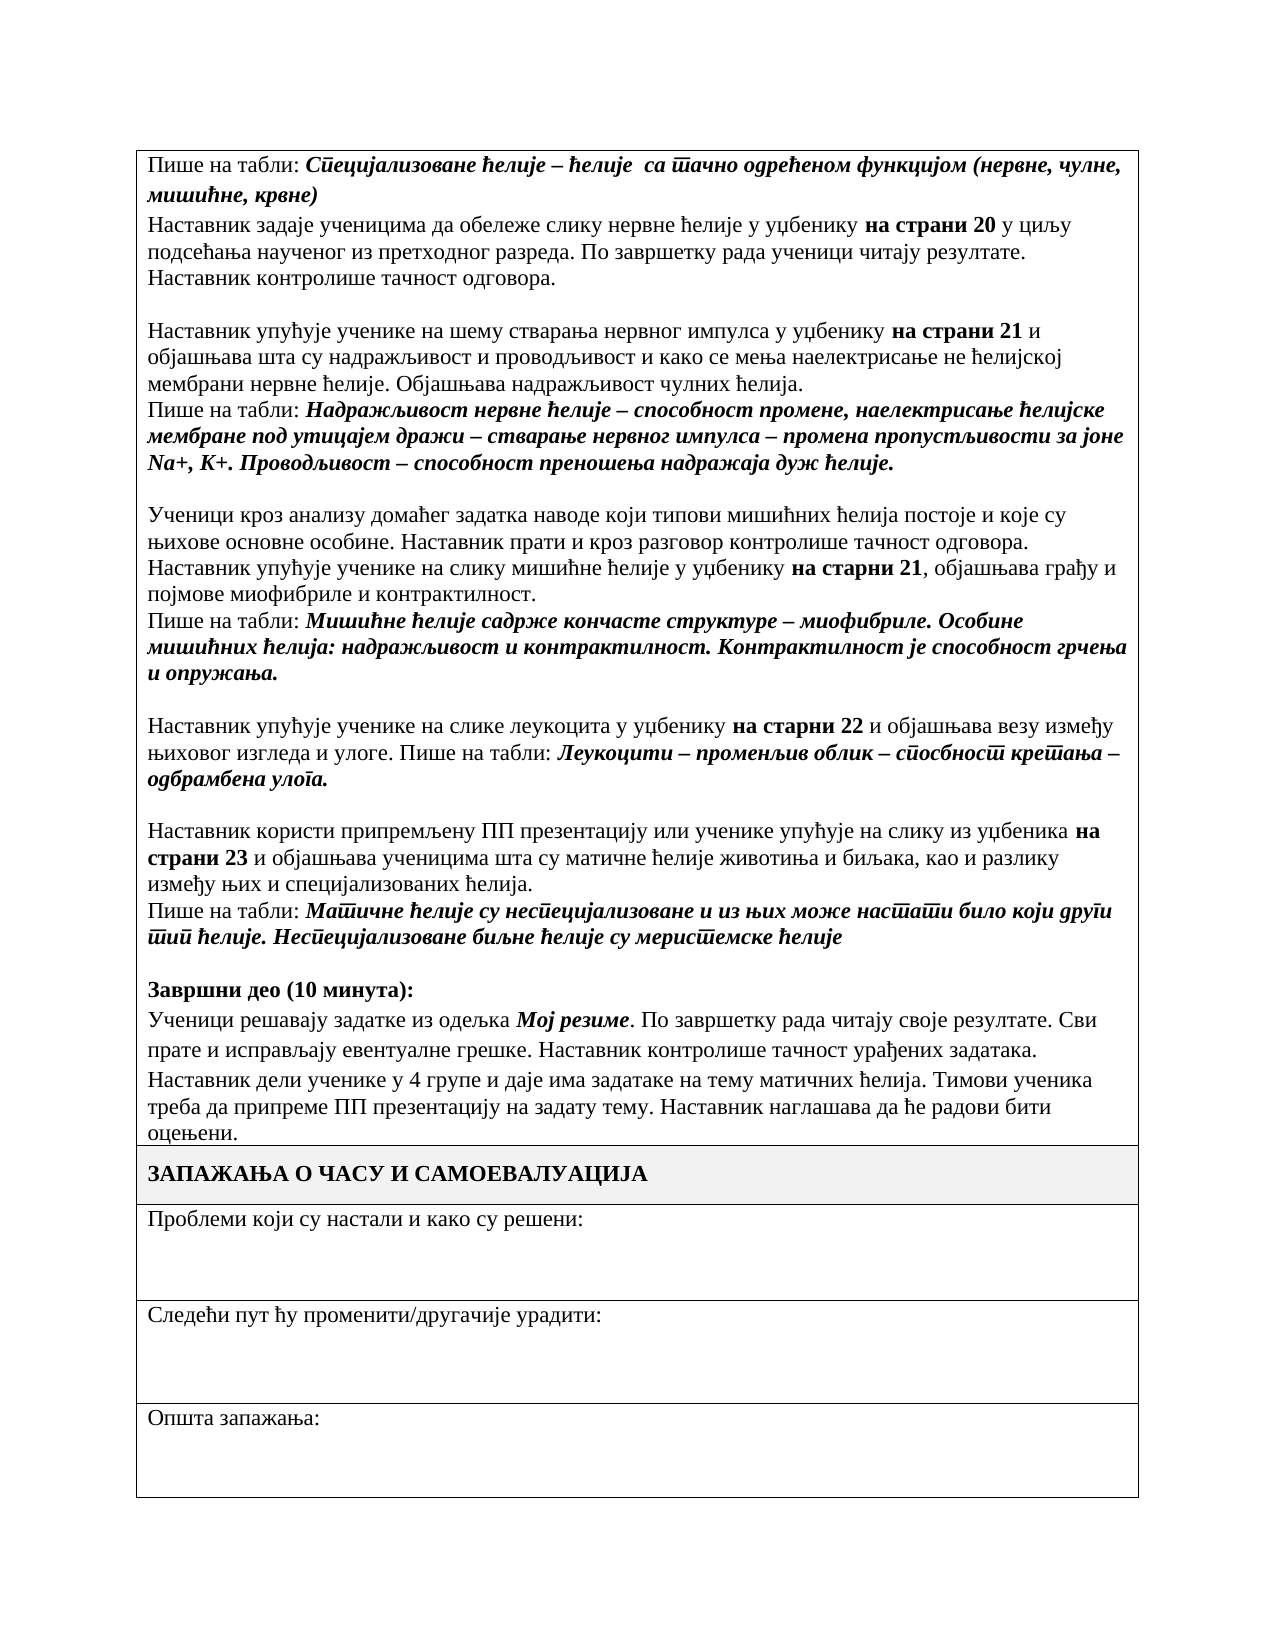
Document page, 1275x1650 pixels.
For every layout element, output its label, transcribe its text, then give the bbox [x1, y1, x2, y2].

table_cell Следећи пут ћу променити/другачије урадити: [137, 1301, 1138, 1403]
table_cell Општа запажања: [137, 1404, 1138, 1497]
table_cell Проблеми који су настали и како су решени: [137, 1205, 1138, 1300]
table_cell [137, 151, 1138, 1145]
table_cell ЗАПАЖАЊА О ЧАСУ И САМОЕВАЛУАЦИЈА [137, 1146, 1138, 1204]
